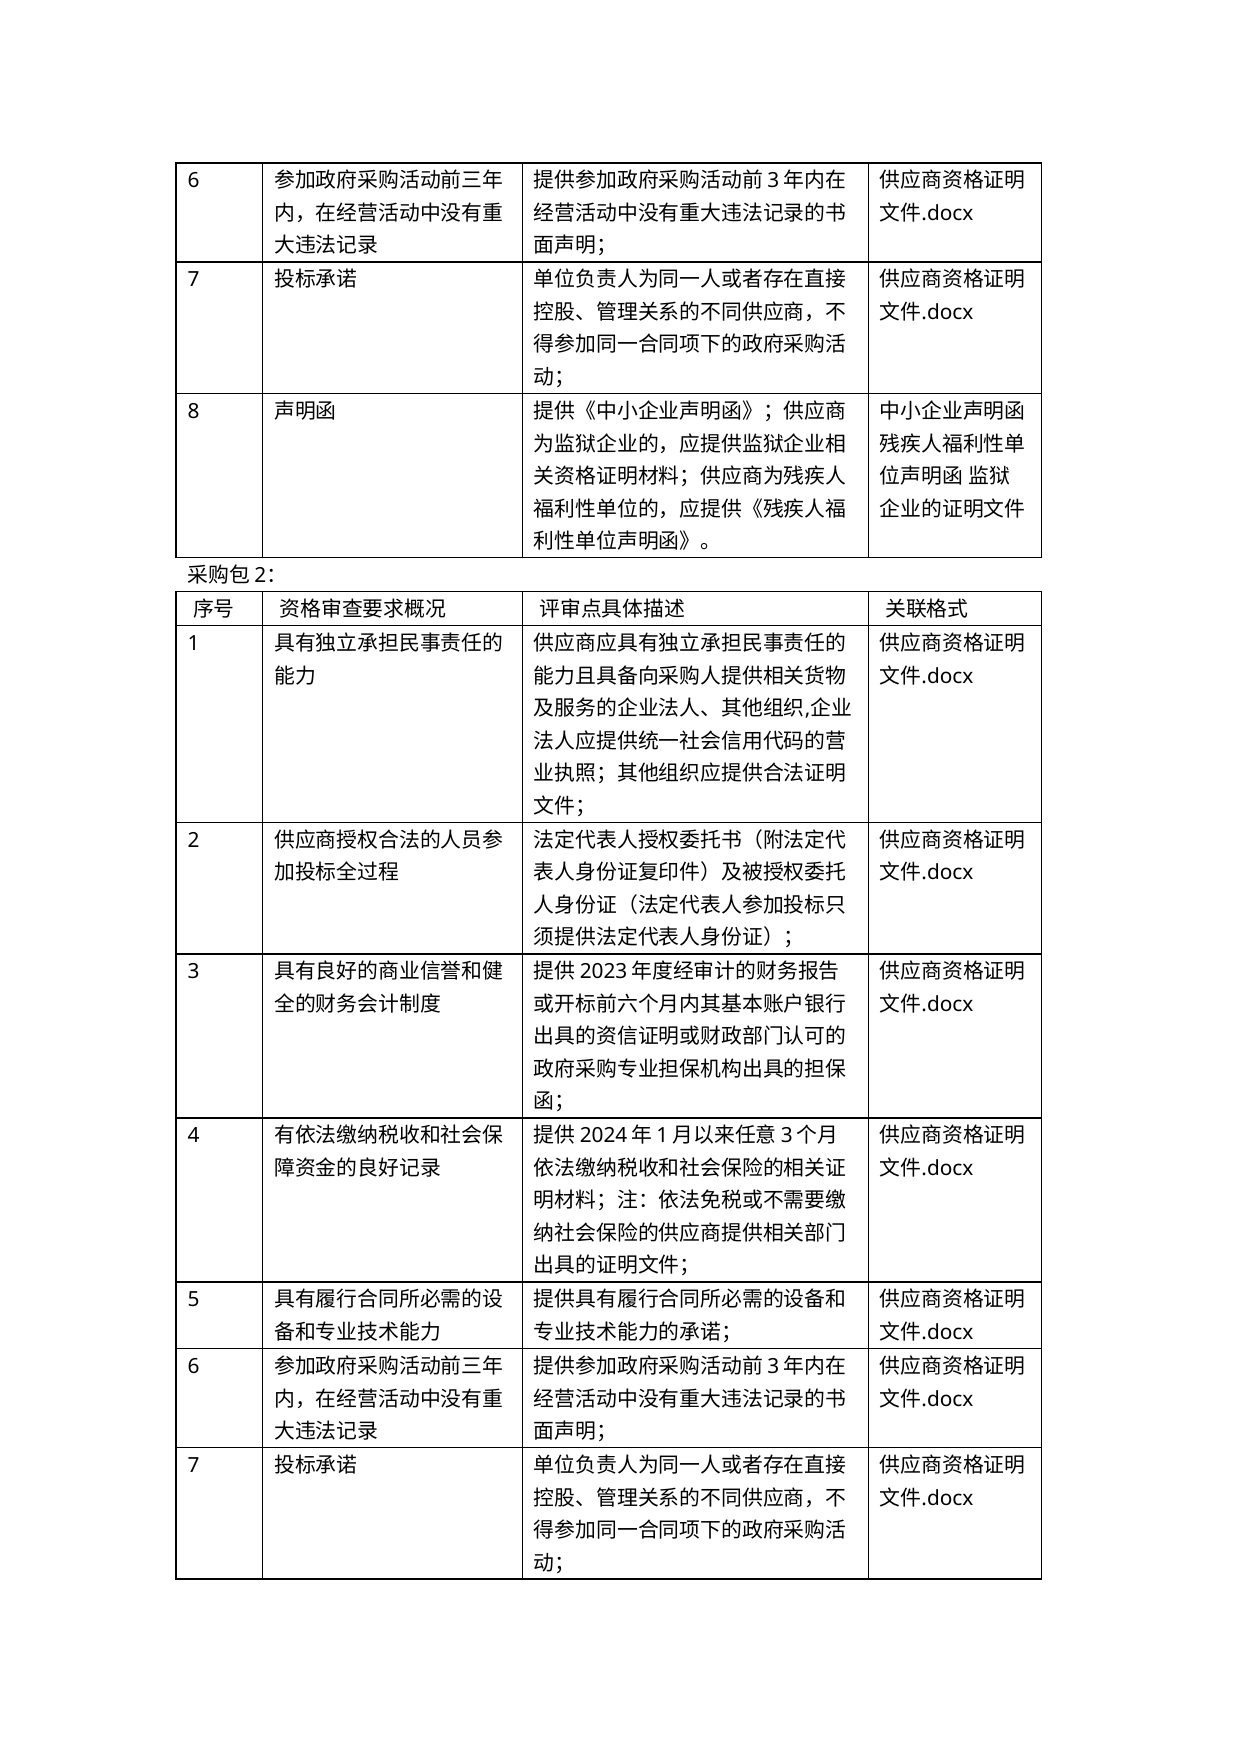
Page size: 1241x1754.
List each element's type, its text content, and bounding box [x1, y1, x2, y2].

table_cell 具有独立承担民事责任的能力 [263, 626, 522, 821]
table_cell 3 [177, 955, 262, 1117]
table_cell 供应商资格证明文件.docx [869, 1119, 1041, 1281]
table_cell 投标承诺 [263, 1448, 522, 1578]
table_cell 提供参加政府采购活动前3年内在经营活动中没有重大违法记录的书面声明； [523, 1349, 868, 1447]
table_cell 供应商资格证明文件.docx [869, 955, 1041, 1117]
table_cell 具有良好的商业信誉和健全的财务会计制度 [263, 955, 522, 1117]
table_cell 5 [177, 1283, 262, 1348]
table_cell 供应商应具有独立承担民事责任的能力且具备向采购人提供相关货物及服务的企业法人、其他组织,企业法人应提供统一社会信用代码的营业执照；其他组织应提供合法证明文件； [523, 626, 868, 821]
table_cell 7 [177, 263, 262, 393]
table_cell 声明函 [263, 394, 522, 557]
table_cell 6 [177, 164, 262, 261]
table_cell 提供2024年1月以来任意3个月依法缴纳税收和社会保险的相关证明材料；注：依法免税或不需要缴纳社会保险的供应商提供相关部门出具的证明文件； [523, 1119, 868, 1281]
table_cell 提供《中小企业声明函》；供应商为监狱企业的，应提供监狱企业相关资格证明材料；供应商为残疾人福利性单位的，应提供《残疾人福利性单位声明函》。 [523, 394, 868, 557]
table_cell 供应商资格证明文件.docx [869, 1349, 1041, 1447]
table_cell 提供具有履行合同所必需的设备和专业技术能力的承诺； [523, 1283, 868, 1348]
table_cell 单位负责人为同一人或者存在直接控股、管理关系的不同供应商，不得参加同一合同项下的政府采购活动； [523, 263, 868, 393]
table_cell 单位负责人为同一人或者存在直接控股、管理关系的不同供应商，不得参加同一合同项下的政府采购活动； [523, 1448, 868, 1578]
table_cell 7 [177, 1448, 262, 1578]
table_cell 供应商资格证明文件.docx [869, 626, 1041, 821]
table_cell 参加政府采购活动前三年内，在经营活动中没有重大违法记录 [263, 1349, 522, 1447]
table_cell 供应商资格证明文件.docx [869, 1283, 1041, 1348]
table_cell 提供2023年度经审计的财务报告或开标前六个月内其基本账户银行出具的资信证明或财政部门认可的政府采购专业担保机构出具的担保函； [523, 955, 868, 1117]
table_cell 1 [177, 626, 262, 821]
table_cell 供应商资格证明文件.docx [869, 263, 1041, 393]
table_cell 供应商资格证明文件.docx [869, 164, 1041, 261]
table_cell 投标承诺 [263, 263, 522, 393]
table_cell 供应商资格证明文件.docx [869, 823, 1041, 953]
text 采购包2： [187, 558, 1053, 591]
table_cell 8 [177, 394, 262, 557]
table_header 评审点具体描述 [523, 592, 868, 625]
table_cell 参加政府采购活动前三年内，在经营活动中没有重大违法记录 [263, 164, 522, 261]
table_cell 2 [177, 823, 262, 953]
table_cell 供应商授权合法的人员参加投标全过程 [263, 823, 522, 953]
table_header 资格审查要求概况 [263, 592, 522, 625]
table_cell 法定代表人授权委托书（附法定代表人身份证复印件）及被授权委托人身份证（法定代表人参加投标只须提供法定代表人身份证）； [523, 823, 868, 953]
table_cell 提供参加政府采购活动前3年内在经营活动中没有重大违法记录的书面声明； [523, 164, 868, 261]
table_header 序号 [177, 592, 262, 625]
table_cell 有依法缴纳税收和社会保障资金的良好记录 [263, 1119, 522, 1281]
table_cell 具有履行合同所必需的设备和专业技术能力 [263, 1283, 522, 1348]
table_header 关联格式 [869, 592, 1041, 625]
table_cell 中小企业声明函 残疾人福利性单位声明函 监狱企业的证明文件 [869, 394, 1041, 557]
table_cell 6 [177, 1349, 262, 1447]
table_cell 4 [177, 1119, 262, 1281]
table_cell 供应商资格证明文件.docx [869, 1448, 1041, 1578]
